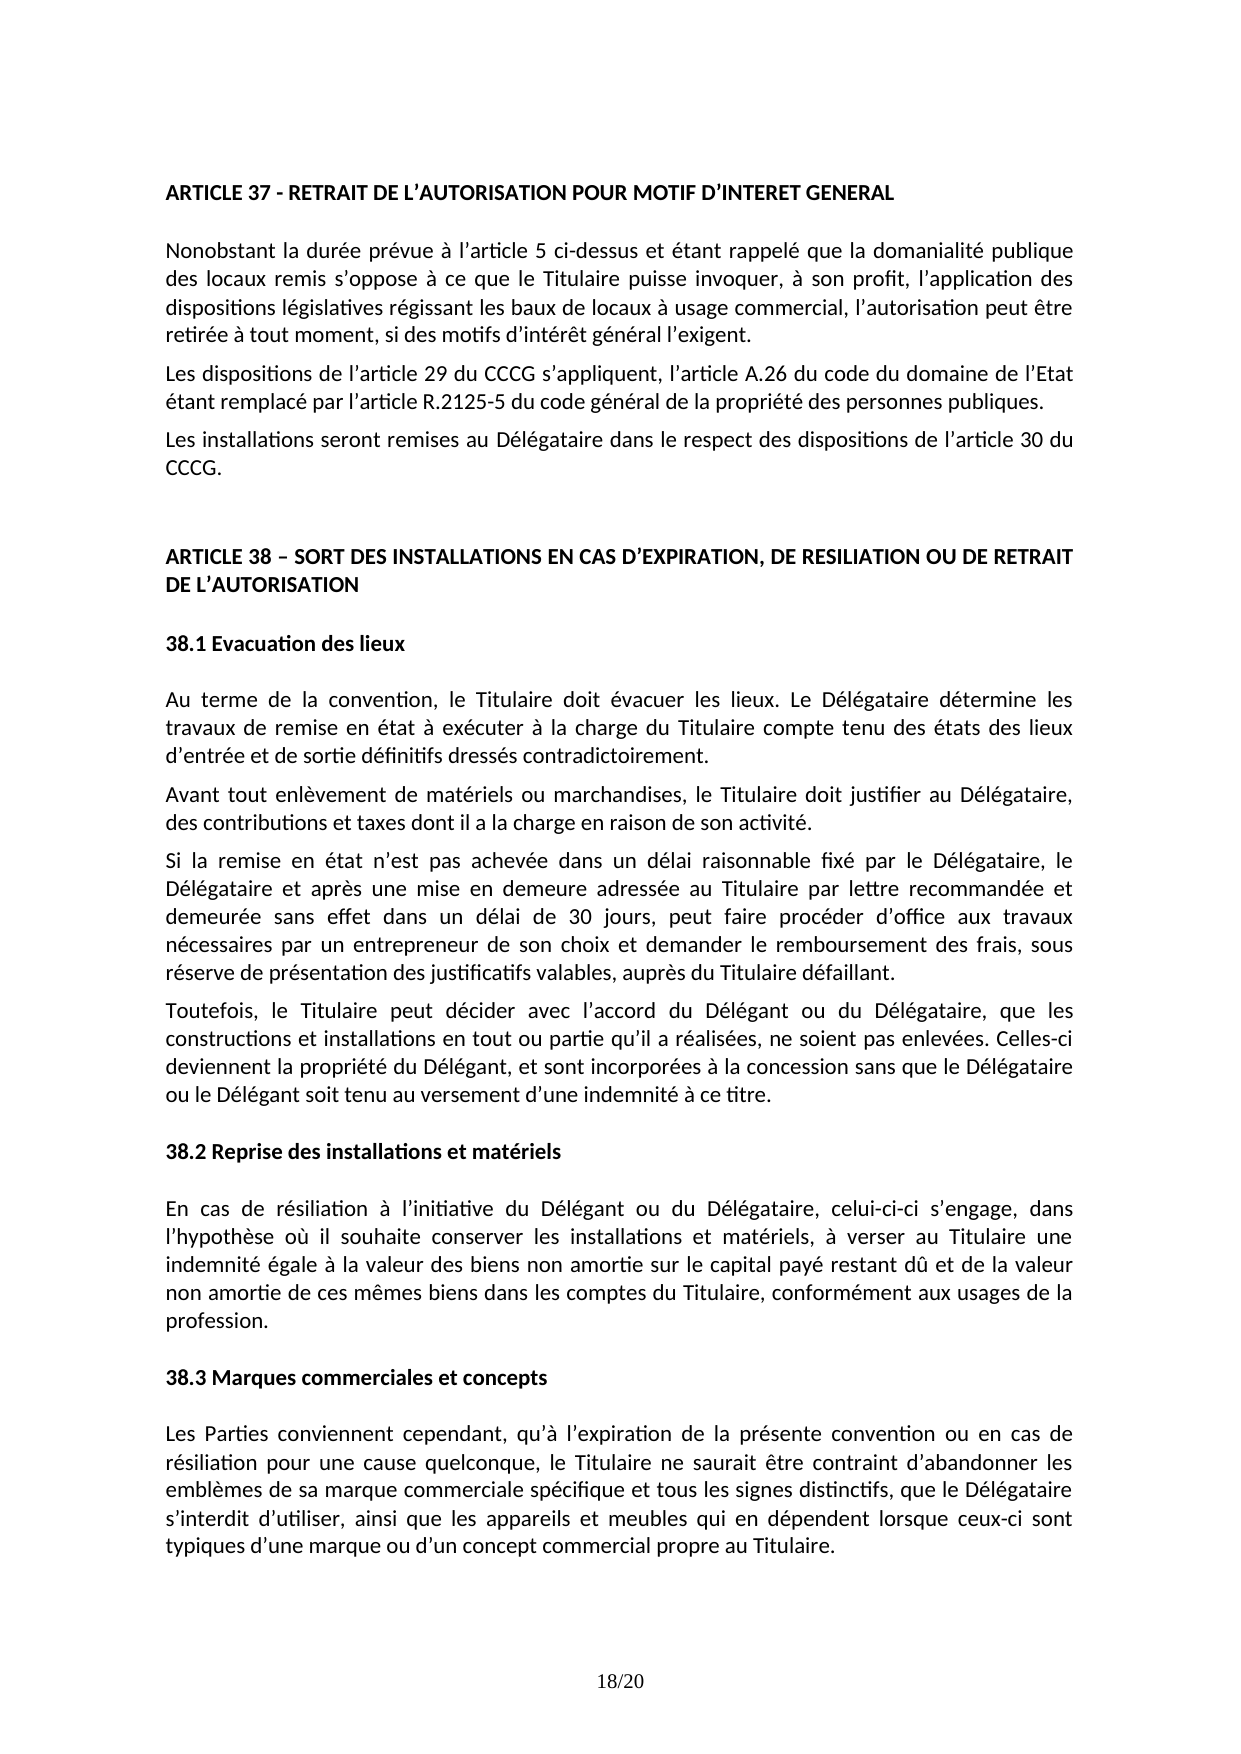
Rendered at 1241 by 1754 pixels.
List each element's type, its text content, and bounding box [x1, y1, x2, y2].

subtitle ARTICLE 37 - RETRAIT DE L’AUTORISATION POUR MOTIF D’INTERET GENERAL [165, 178, 1075, 206]
subtitle 38.2 Reprise des installations et matériels [165, 1137, 1075, 1165]
text Les Parties conviennent cependant, qu’à l’expiration de la présente convention ou en cas de résiliation pour une cause quelconque, le Titulaire ne saurait être contraint d’abandonner les emblèmes de sa marque commerciale spécifique et tous les signes distinctifs, que le Délégataire s’interdit d’utiliser, ainsi que les appareils et meubles qui en dépendent lorsque ceux-ci sont typiques d’une marque ou d’un concept commercial propre au Titulaire. [165, 1419, 1075, 1560]
subtitle 38.1 Evacuation des lieux [165, 629, 1075, 657]
text Les installations seront remises au Délégataire dans le respect des dispositions de l’article 30 du CCCG. [165, 425, 1075, 481]
text Nonobstant la durée prévue à l’article 5 ci-dessus et étant rappelé que la domanialité publique des locaux remis s’oppose à ce que le Titulaire puisse invoquer, à son profit, l’application des dispositions législatives régissant les baux de locaux à usage commercial, l’autorisation peut être retirée à tout moment, si des motifs d’intérêt général l’exigent. [165, 237, 1075, 349]
text Si la remise en état n’est pas achevée dans un délai raisonnable fixé par le Délégataire, le Délégataire et après une mise en demeure adressée au Titulaire par lettre recommandée et demeurée sans effet dans un délai de 30 jours, peut faire procéder d’office aux travaux nécessaires par un entrepreneur de son choix et demander le remboursement des frais, sous réserve de présentation des justificatifs valables, auprès du Titulaire défaillant. [165, 846, 1075, 986]
text Les dispositions de l’article 29 du CCCG s’appliquent, l’article A.26 du code du domaine de l’Etat étant remplacé par l’article R.2125-5 du code général de la propriété des personnes publiques. [165, 359, 1075, 415]
text En cas de résiliation à l’initiative du Délégant ou du Délégataire, celui-ci-ci s’engage, dans l’hypothèse où il souhaite conserver les installations et matériels, à verser au Titulaire une indemnité égale à la valeur des biens non amortie sur le capital payé restant dû et de la valeur non amortie de ces mêmes biens dans les comptes du Titulaire, conformément aux usages de la profession. [165, 1194, 1075, 1334]
subtitle 38.3 Marques commerciales et concepts [165, 1363, 1075, 1391]
text Au terme de la convention, le Titulaire doit évacuer les lieux. Le Délégataire détermine les travaux de remise en état à exécuter à la charge du Titulaire compte tenu des états des lieux d’entrée et de sortie définitifs dressés contradictoirement. [165, 686, 1075, 769]
text Toutefois, le Titulaire peut décider avec l’accord du Délégant ou du Délégataire, que les constructions et installations en tout ou partie qu’il a réalisées, ne soient pas enlevées. Celles-ci deviennent la propriété du Délégant, et sont incorporées à la concession sans que le Délégataire ou le Délégant soit tenu au versement d’une indemnité à ce titre. [165, 996, 1075, 1108]
subtitle ARTICLE 38 – SORT DES INSTALLATIONS EN CAS D’EXPIRATION, DE RESILIATION OU DE RETRAIT DE L’AUTORISATION [165, 542, 1075, 598]
text Avant tout enlèvement de matériels ou marchandises, le Titulaire doit justifier au Délégataire, des contributions et taxes dont il a la charge en raison de son activité. [165, 780, 1075, 836]
